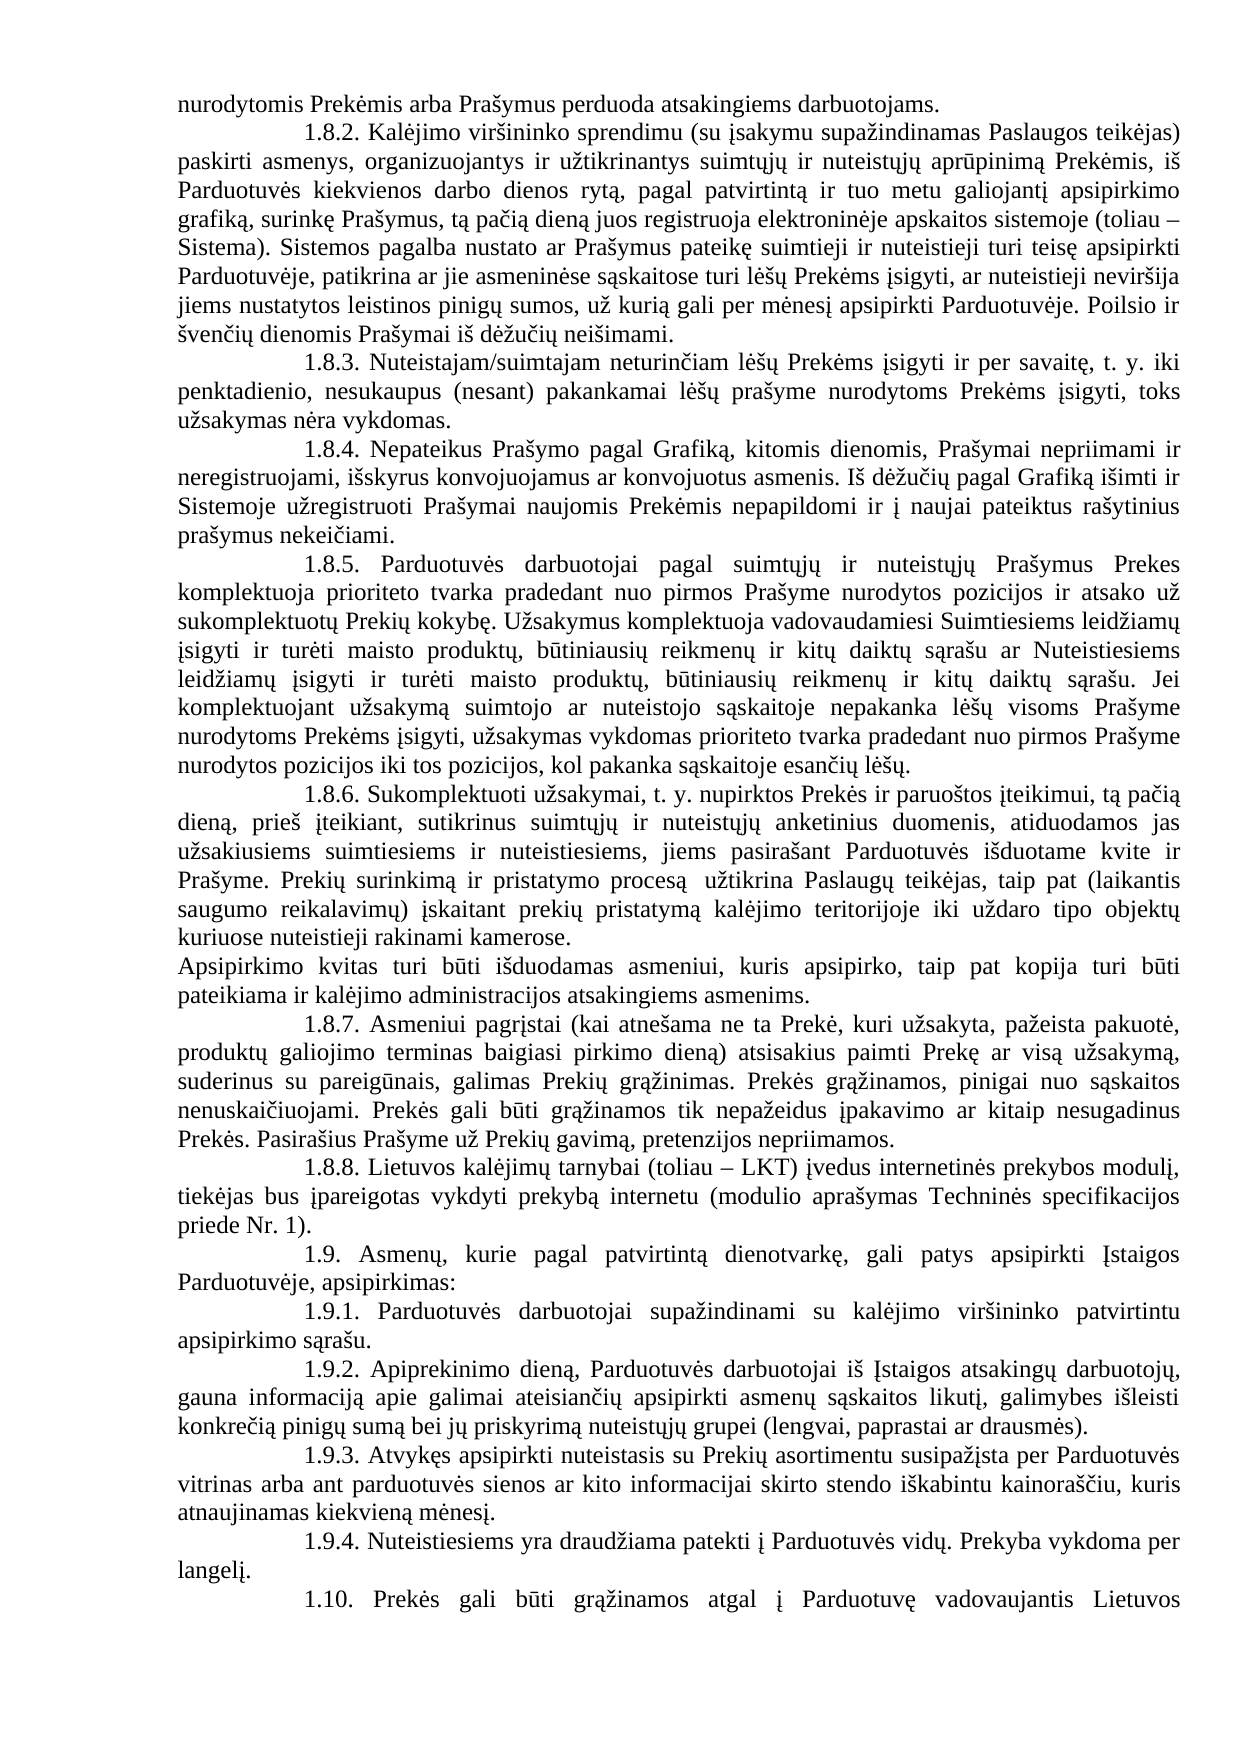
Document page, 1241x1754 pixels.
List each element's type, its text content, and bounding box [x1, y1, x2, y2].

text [177, 89, 1181, 117]
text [177, 1584, 1181, 1612]
text 1.9.1. Parduotuvės darbuotojai supažindinami su kalėjimo viršininko patvirtintu apsipirkimo sąrašu. [177, 1296, 1181, 1354]
text 1.9.3. Atvykęs apsipirkti nuteistasis su Prekių asortimentu susipažįsta per Parduotuvės vitrinas arba ant parduotuvės sienos ar kito informacijai skirto stendo iškabintu kainoraščiu, kuris atnaujinamas kiekvieną mėnesį. [177, 1440, 1181, 1526]
text 1.8.8. Lietuvos kalėjimų tarnybai (toliau – LKT) įvedus internetinės prekybos modulį, tiekėjas bus įpareigotas vykdyti prekybą internetu (modulio aprašymas Techninės specifikacijos priede Nr. 1). [177, 1152, 1181, 1239]
text 1.9.2. Apiprekinimo dieną, Parduotuvės darbuotojai iš Įstaigos atsakingų darbuotojų, gauna informaciją apie galimai ateisiančių apsipirkti asmenų sąskaitos likutį, galimybes išleisti konkrečią pinigų sumą bei jų priskyrimą nuteistųjų grupei (lengvai, paprastai ar drausmės). [177, 1354, 1181, 1440]
text 1.9. Asmenų, kurie pagal patvirtintą dienotvarkę, gali patys apsipirkti Įstaigos Parduotuvėje, apsipirkimas: [177, 1239, 1181, 1296]
text Apsipirkimo kvitas turi būti išduodamas asmeniui, kuris apsipirko, taip pat kopija turi būti pateikiama ir kalėjimo administracijos atsakingiems asmenims. [177, 951, 1181, 1009]
text 1.8.3. Nuteistajam/suimtajam neturinčiam lėšų Prekėms įsigyti ir per savaitę, t. y. iki penktadienio, nesukaupus (nesant) pakankamai lėšų prašyme nurodytoms Prekėms įsigyti, toks užsakymas nėra vykdomas. [177, 347, 1181, 434]
text 1.8.7. Asmeniui pagrįstai (kai atnešama ne ta Prekė, kuri užsakyta, pažeista pakuotė, produktų galiojimo terminas baigiasi pirkimo dieną) atsisakius paimti Prekę ar visą užsakymą, suderinus su pareigūnais, galimas Prekių grąžinimas. Prekės grąžinamos, pinigai nuo sąskaitos nenuskaičiuojami. Prekės gali būti grąžinamos tik nepažeidus įpakavimo ar kitaip nesugadinus Prekės. Pasirašius Prašyme už Prekių gavimą, pretenzijos nepriimamos. [177, 1009, 1181, 1152]
text 1.8.2. Kalėjimo viršininko sprendimu (su įsakymu supažindinamas Paslaugos teikėjas) paskirti asmenys, organizuojantys ir užtikrinantys suimtųjų ir nuteistųjų aprūpinimą Prekėmis, iš Parduotuvės kiekvienos darbo dienos rytą, pagal patvirtintą ir tuo metu galiojantį apsipirkimo grafiką, surinkę Prašymus, tą pačią dieną juos registruoja elektroninėje apskaitos sistemoje (toliau – Sistema). Sistemos pagalba nustato ar Prašymus pateikę suimtieji ir nuteistieji turi teisę apsipirkti Parduotuvėje, patikrina ar jie asmeninėse sąskaitose turi lėšų Prekėms įsigyti, ar nuteistieji neviršija jiems nustatytos leistinos pinigų sumos, už kurią gali per mėnesį apsipirkti Parduotuvėje. Poilsio ir švenčių dienomis Prašymai iš dėžučių neišimami. [177, 117, 1181, 347]
text 1.8.6. Sukomplektuoti užsakymai, t. y. nupirktos Prekės ir paruoštos įteikimui, tą pačią dieną, prieš įteikiant, sutikrinus suimtųjų ir nuteistųjų anketinius duomenis, atiduodamos jas užsakiusiems suimtiesiems ir nuteistiesiems, jiems pasirašant Parduotuvės išduotame kvite ir Prašyme. Prekių surinkimą ir pristatymo procesą užtikrina Paslaugų teikėjas, taip pat (laikantis saugumo reikalavimų) įskaitant prekių pristatymą kalėjimo teritorijoje iki uždaro tipo objektų kuriuose nuteistieji rakinami kamerose. [177, 779, 1181, 951]
text 1.9.4. Nuteistiesiems yra draudžiama patekti į Parduotuvės vidų. Prekyba vykdoma per langelį. [177, 1526, 1181, 1584]
text 1.8.4. Nepateikus Prašymo pagal Grafiką, kitomis dienomis, Prašymai nepriimami ir neregistruojami, išskyrus konvojuojamus ar konvojuotus asmenis. Iš dėžučių pagal Grafiką išimti ir Sistemoje užregistruoti Prašymai naujomis Prekėmis nepapildomi ir į naujai pateiktus rašytinius prašymus nekeičiami. [177, 434, 1181, 549]
text 1.8.5. Parduotuvės darbuotojai pagal suimtųjų ir nuteistųjų Prašymus Prekes komplektuoja prioriteto tvarka pradedant nuo pirmos Prašyme nurodytos pozicijos ir atsako už sukomplektuotų Prekių kokybę. Užsakymus komplektuoja vadovaudamiesi Suimtiesiems leidžiamų įsigyti ir turėti maisto produktų, būtiniausių reikmenų ir kitų daiktų sąrašu ar Nuteistiesiems leidžiamų įsigyti ir turėti maisto produktų, būtiniausių reikmenų ir kitų daiktų sąrašu. Jei komplektuojant užsakymą suimtojo ar nuteistojo sąskaitoje nepakanka lėšų visoms Prašyme nurodytoms Prekėms įsigyti, užsakymas vykdomas prioriteto tvarka pradedant nuo pirmos Prašyme nurodytos pozicijos iki tos pozicijos, kol pakanka sąskaitoje esančių lėšų. [177, 549, 1181, 779]
